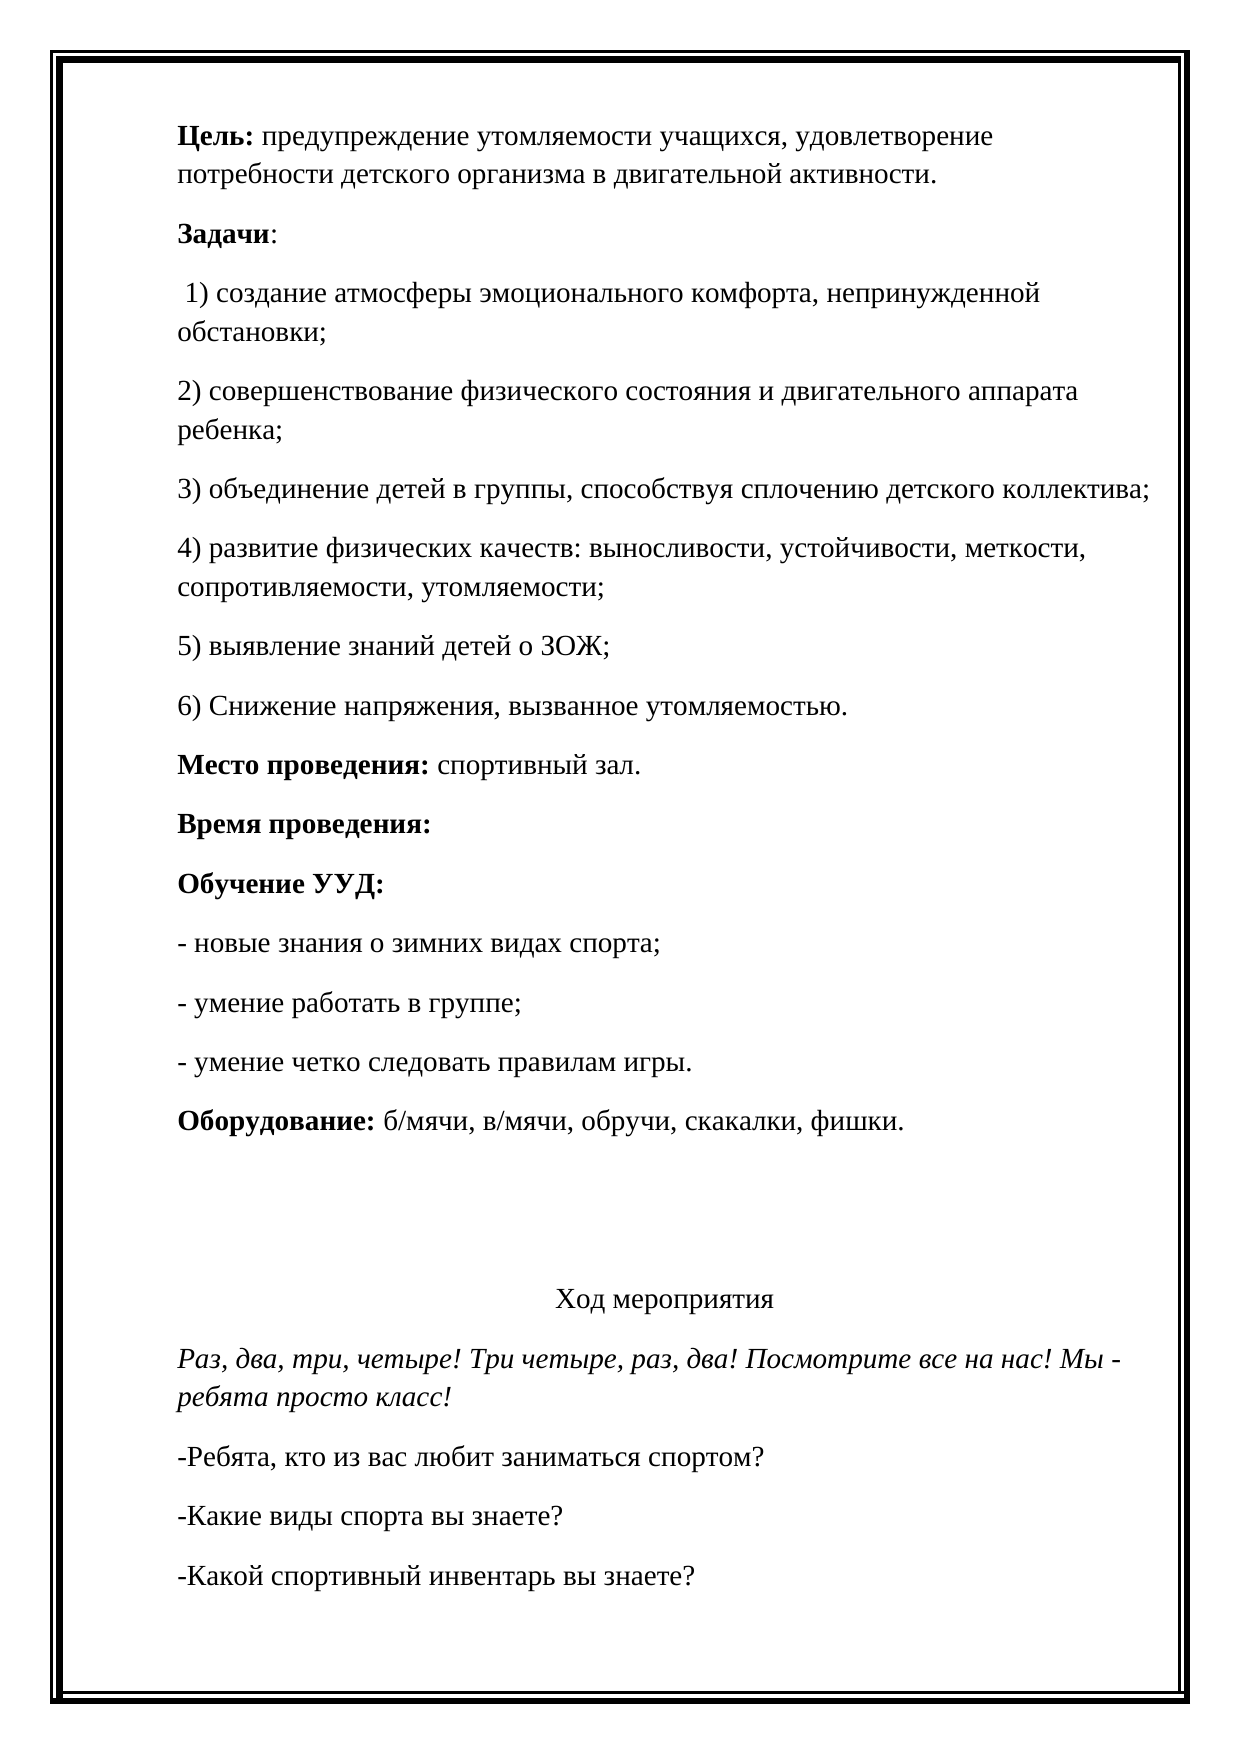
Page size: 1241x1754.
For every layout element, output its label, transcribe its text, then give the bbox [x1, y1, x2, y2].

text Ход мероприятия [177, 1282, 1152, 1315]
text 2) совершенствование физического состояния и двигательного аппарата ребенка; [177, 373, 1152, 445]
text Обучение УУД: [177, 866, 1152, 899]
text 6) Снижение напряжения, вызванное утомляемостью. [177, 688, 1152, 721]
text Оборудование: б/мячи, в/мячи, обручи, скакалки, фишки. [177, 1103, 1152, 1137]
text Время проведения: [177, 807, 1152, 840]
text Задачи: [177, 216, 1152, 249]
text - новые знания о зимних видах спорта; [177, 925, 1152, 959]
text - умение четко следовать правилам игры. [177, 1044, 1152, 1078]
text -Какой спортивный инвентарь вы знаете? [177, 1558, 1152, 1591]
text - умение работать в группе; [177, 985, 1152, 1018]
text -Какие виды спорта вы знаете? [177, 1498, 1152, 1532]
text 1) создание атмосферы эмоционального комфорта, непринужденной обстановки; [177, 275, 1152, 347]
text Раз, два, три, четыре! Три четыре, раз, два! Посмотрите все на нас! Мы - ребята просто класс! [177, 1341, 1152, 1413]
text -Ребята, кто из вас любит заниматься спортом? [177, 1439, 1152, 1472]
text 4) развитие физических качеств: выносливости, устойчивости, меткости, сопротивляемости, утомляемости; [177, 531, 1152, 603]
text Место проведения: спортивный зал. [177, 747, 1152, 781]
text Цель: предупреждение утомляемости учащихся, удовлетворение потребности детского организма в двигательной активности. [177, 118, 1152, 190]
text 5) выявление знаний детей о ЗОЖ; [177, 628, 1152, 662]
text 3) объединение детей в группы, способствуя сплочению детского коллектива; [177, 471, 1152, 505]
